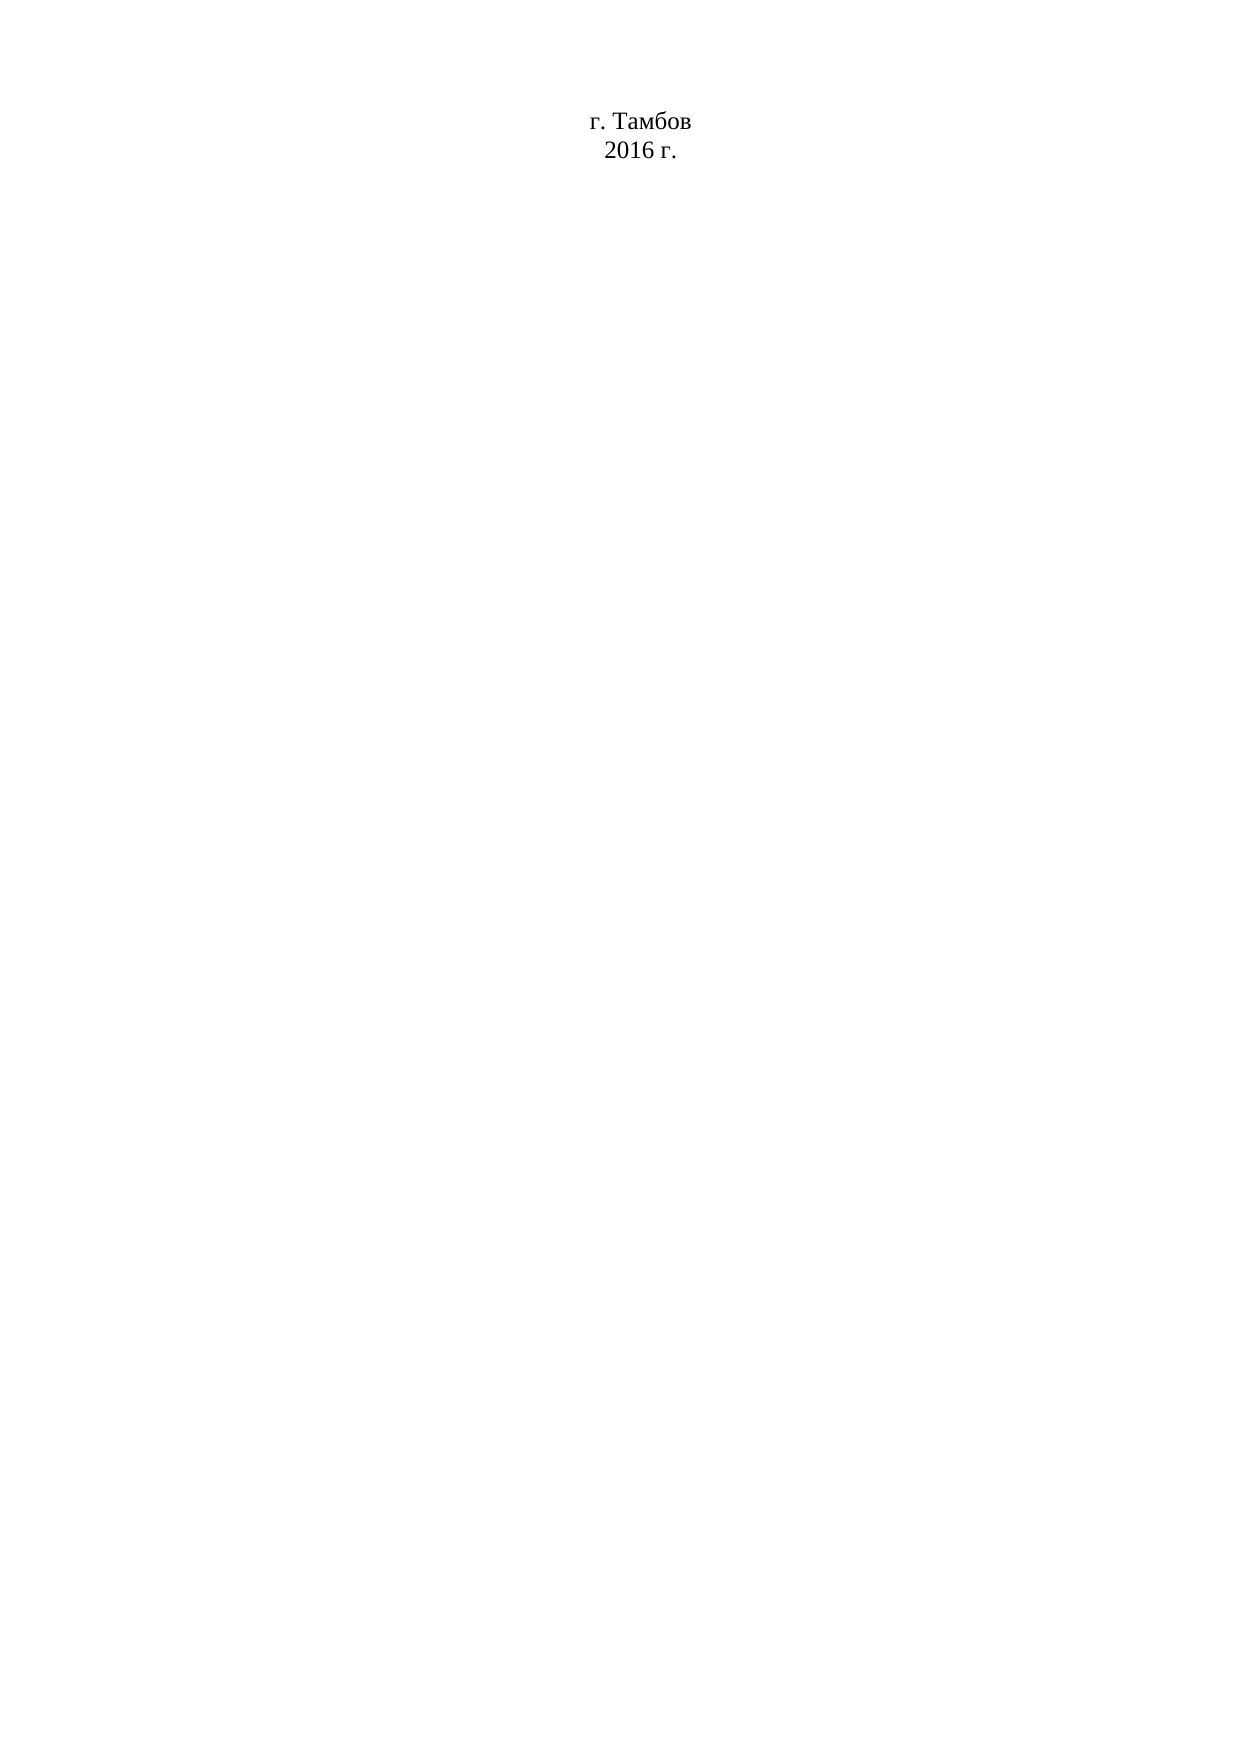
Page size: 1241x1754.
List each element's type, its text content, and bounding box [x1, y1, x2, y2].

text г. Тамбов 2016 г. [129, 106, 1152, 163]
